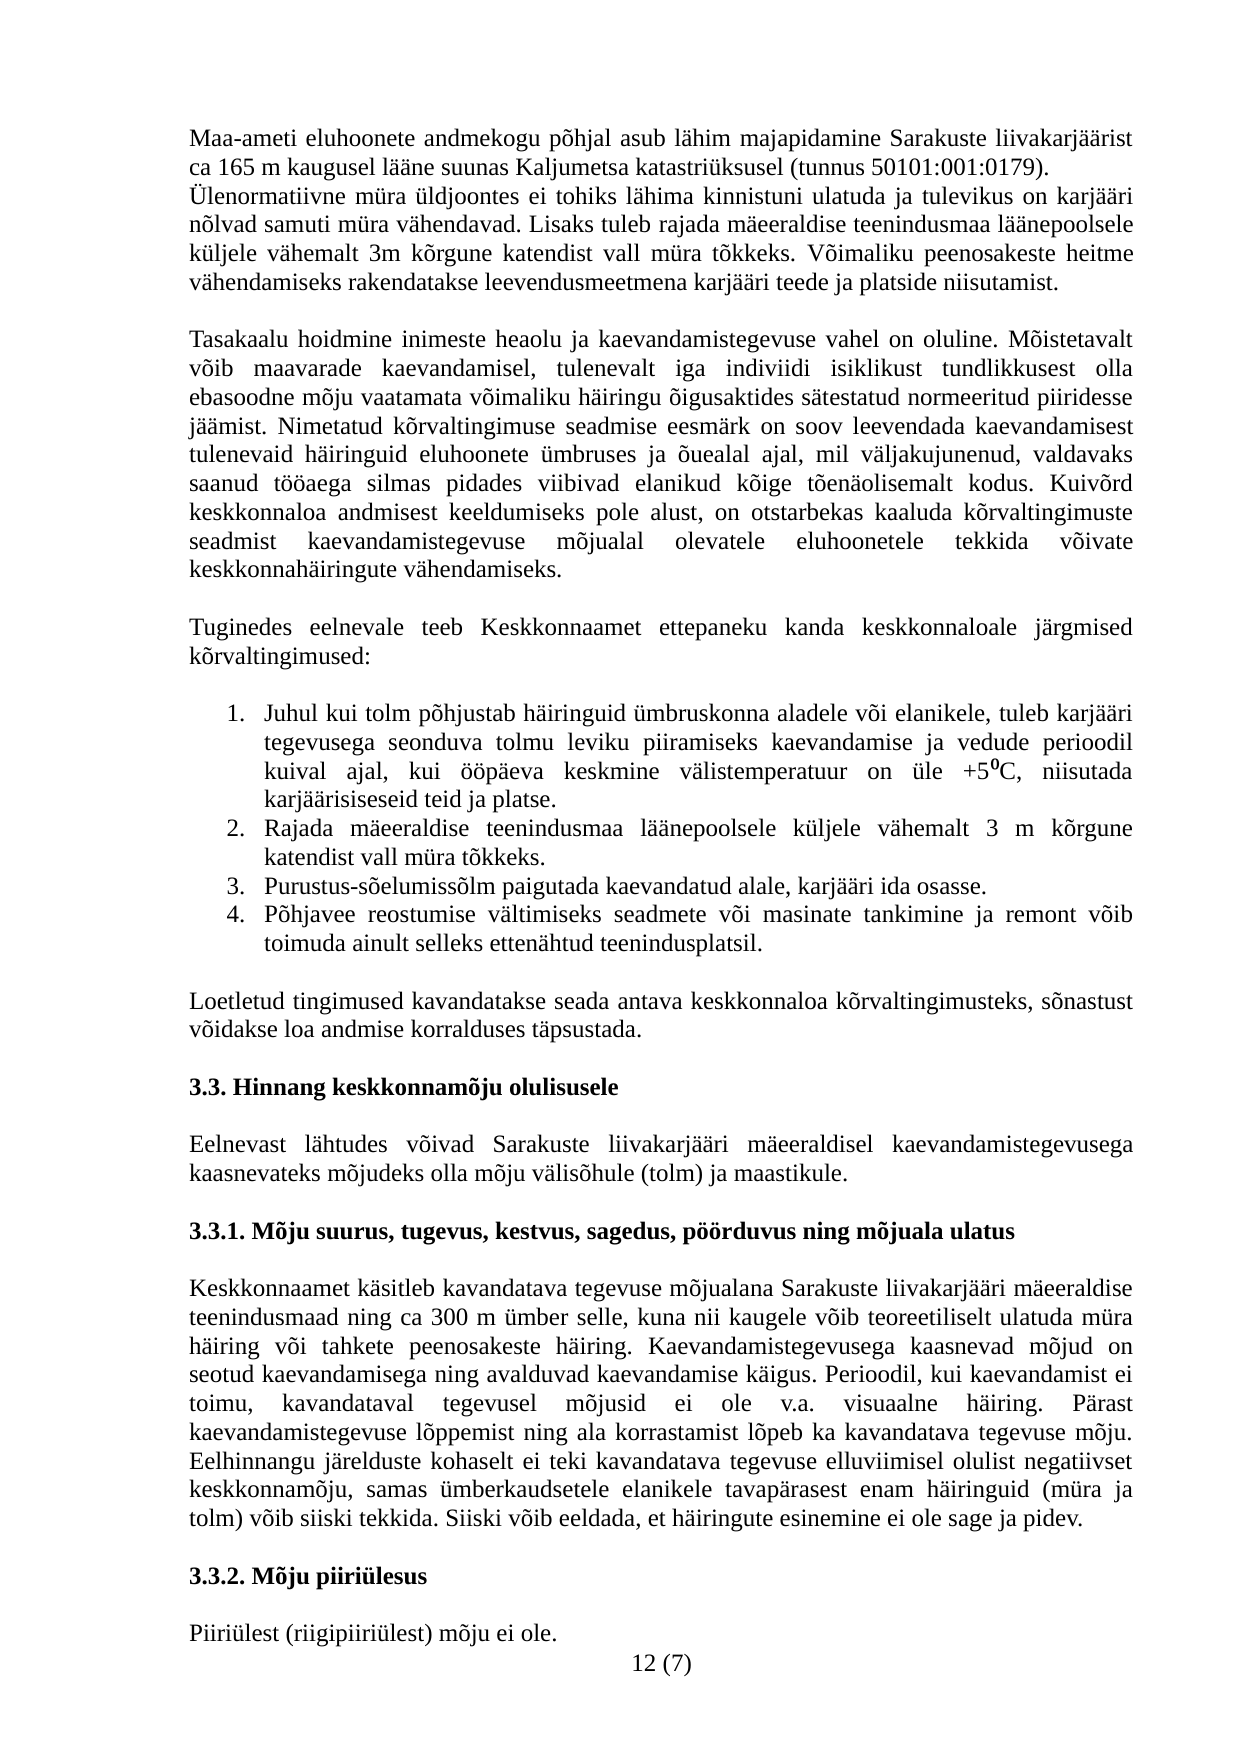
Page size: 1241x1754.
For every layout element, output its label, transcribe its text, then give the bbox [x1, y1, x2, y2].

text Ülenormatiivne müra üldjoontes ei tohiks lähima kinnistuni ulatuda ja tulevikus on karjääri nõlvad samuti müra vähendavad. Lisaks tuleb rajada mäeeraldise teenindusmaa läänepoolsele küljele vähemalt 3m kõrgune katendist vall müra tõkkeks. Võimaliku peenosakeste heitme vähendamiseks rakendatakse leevendusmeetmena karjääri teede ja platside niisutamist. [189, 181, 1134, 296]
list Juhul kui tolm põhjustab häiringuid ümbruskonna aladele või elanikele, tuleb karjääri tegevusega seonduva tolmu leviku piiramiseks kaevandamise ja vedude perioodil kuival ajal, kui ööpäeva keskmine välistemperatuur on üle +5⁰C, niisutada karjäärisiseseid teid ja platse. [226, 698, 1134, 813]
text Piiriülest (riigipiiriülest) mõju ei ole. [189, 1618, 1134, 1647]
text Tasakaalu hoidmine inimeste heaolu ja kaevandamistegevuse vahel on oluline. Mõistetavalt võib maavarade kaevandamisel, tulenevalt iga indiviidi isiklikust tundlikkusest olla ebasoodne mõju vaatamata võimaliku häiringu õigusaktides sätestatud normeeritud piiridesse jäämist. Nimetatud kõrvaltingimuse seadmise eesmärk on soov leevendada kaevandamisest tulenevaid häiringuid eluhoonete ümbruses ja õuealal ajal, mil väljakujunenud, valdavaks saanud tööaega silmas pidades viibivad elanikud kõige tõenäolisemalt kodus. Kuivõrd keskkonnaloa andmisest keeldumiseks pole alust, on otstarbekas kaaluda kõrvaltingimuste seadmist kaevandamistegevuse mõjualal olevatele eluhoonetele tekkida võivate keskkonnahäiringute vähendamiseks. [189, 324, 1134, 583]
text 3.3. Hinnang keskkonnamõju olulisusele [189, 1072, 1134, 1101]
text Loetletud tingimused kavandatakse seada antava keskkonnaloa kõrvaltingimusteks, sõnastust võidakse loa andmise korralduses täpsustada. [189, 986, 1134, 1043]
list Rajada mäeeraldise teenindusmaa läänepoolsele küljele vähemalt 3 m kõrgune katendist vall müra tõkkeks. [226, 813, 1134, 871]
list Purustus-sõelumissõlm paigutada kaevandatud alale, karjääri ida osasse. [226, 871, 1134, 899]
text 3.3.2. Mõju piiriülesus [189, 1561, 1134, 1589]
text Tuginedes eelnevale teeb Keskkonnaamet ettepaneku kanda keskkonnaloale järgmised kõrvaltingimused: [189, 612, 1134, 669]
list Põhjavee reostumise vältimiseks seadmete või masinate tankimine ja remont võib toimuda ainult selleks ettenähtud teenindusplatsil. [226, 899, 1134, 957]
text Keskkonnaamet käsitleb kavandatava tegevuse mõjualana Sarakuste liivakarjääri mäeeraldise teenindusmaad ning ca 300 m ümber selle, kuna nii kaugele võib teoreetiliselt ulatuda müra häiring või tahkete peenosakeste häiring. Kaevandamistegevusega kaasnevad mõjud on seotud kaevandamisega ning avalduvad kaevandamise käigus. Perioodil, kui kaevandamist ei toimu, kavandataval tegevusel mõjusid ei ole v.a. visuaalne häiring. Pärast kaevandamistegevuse lõppemist ning ala korrastamist lõpeb ka kavandatava tegevuse mõju. Eelhinnangu järelduste kohaselt ei teki kavandatava tegevuse elluviimisel olulist negatiivset keskkonnamõju, samas ümberkaudsetele elanikele tavapärasest enam häiringuid (müra ja tolm) võib siiski tekkida. Siiski võib eeldada, et häiringute esinemine ei ole sage ja pidev. [189, 1273, 1134, 1532]
text 3.3.1. Mõju suurus, tugevus, kestvus, sagedus, pöörduvus ning mõjuala ulatus [189, 1216, 1134, 1244]
text Eelnevast lähtudes võivad Sarakuste liivakarjääri mäeeraldisel kaevandamistegevusega kaasnevateks mõjudeks olla mõju välisõhule (tolm) ja maastikule. [189, 1129, 1134, 1187]
text Maa-ameti eluhoonete andmekogu põhjal asub lähim majapidamine Sarakuste liivakarjäärist ca 165 m kaugusel lääne suunas Kaljumetsa katastriüksusel (tunnus 50101:001:0179). [189, 123, 1134, 181]
